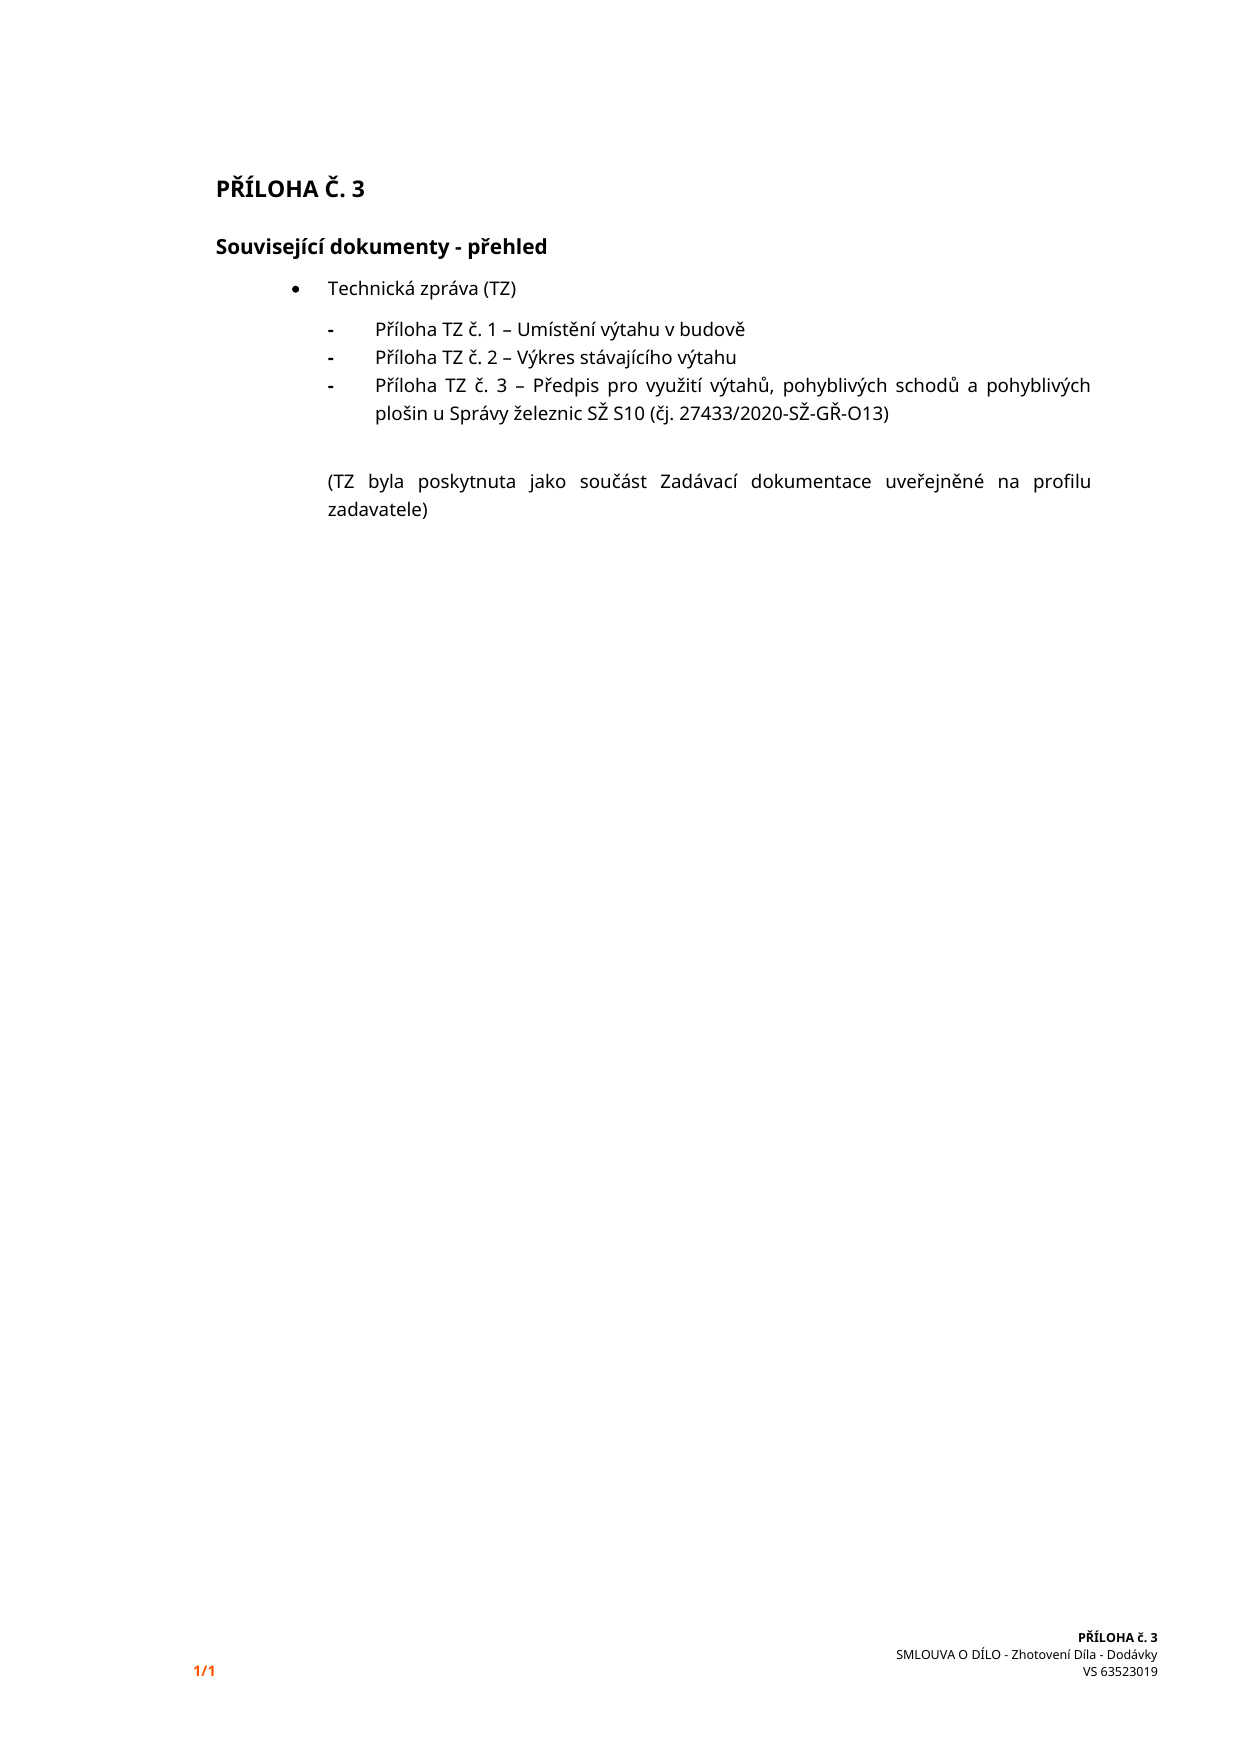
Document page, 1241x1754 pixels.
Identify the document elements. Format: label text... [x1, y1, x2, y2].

text Příloha TZ č. 2 – Výkres stávajícího výtahu [328, 344, 1093, 370]
text Příloha TZ č. 3 – Předpis pro využití výtahů, pohyblivých schodů a pohyblivých plošin u Správy železnic SŽ S10 (čj. 27433/2020-SŽ-GŘ-O13) [328, 372, 1093, 426]
text Technická zpráva (TZ) [292, 276, 1093, 301]
text Příloha č. 3 [216, 172, 1093, 204]
list (TZ byla poskytnuta jako součást Zadávací dokumentace uveřejněné na profilu zadavatele) [328, 469, 1093, 522]
text Související dokumenty - přehled [216, 232, 1093, 260]
text Příloha TZ č. 1 – Umístění výtahu v budově [328, 316, 1093, 342]
